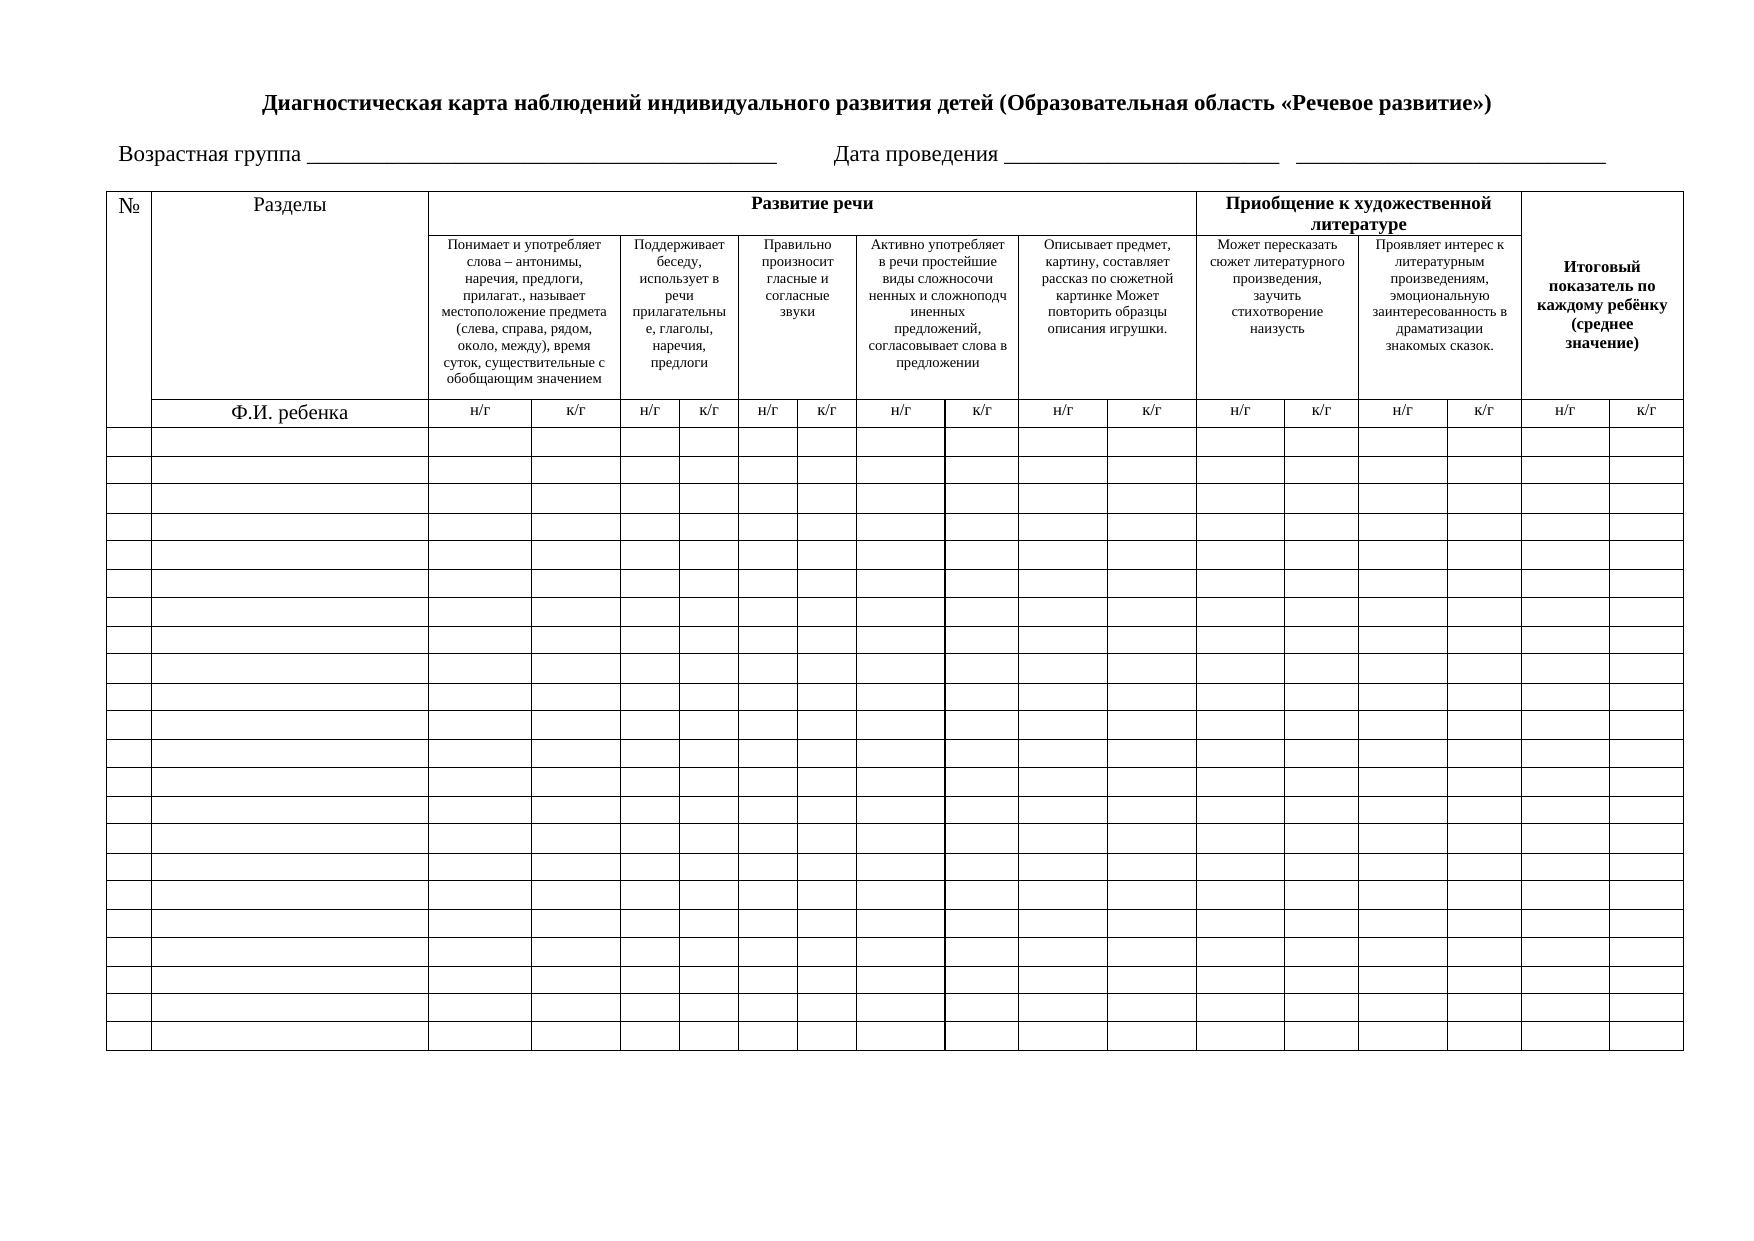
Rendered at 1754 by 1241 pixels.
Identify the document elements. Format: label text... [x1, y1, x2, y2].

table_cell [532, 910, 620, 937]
table_cell [1610, 570, 1683, 597]
table_cell [1448, 484, 1521, 512]
table_cell [1285, 627, 1358, 653]
table_cell [1019, 541, 1107, 569]
table_cell [621, 598, 679, 626]
table_cell Может пересказать сюжет литературного произведения, заучить стихотворение наизусть [1197, 236, 1358, 399]
table_cell Поддерживает беседу, использует в речи прилагательные, глаголы, наречия, предлоги [621, 236, 738, 399]
table_cell [1610, 514, 1683, 540]
table_cell [1197, 684, 1284, 710]
table_cell [1108, 740, 1196, 767]
table_cell [739, 824, 797, 852]
table_cell [946, 824, 1018, 852]
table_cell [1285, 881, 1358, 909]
table_cell [946, 598, 1018, 626]
table_cell [798, 598, 856, 626]
table_cell [1019, 684, 1107, 710]
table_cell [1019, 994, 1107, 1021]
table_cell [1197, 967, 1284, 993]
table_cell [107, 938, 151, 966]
table_cell [857, 428, 944, 456]
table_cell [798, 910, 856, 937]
table_cell [621, 740, 679, 767]
table_cell [1522, 654, 1609, 682]
table_cell [1285, 768, 1358, 796]
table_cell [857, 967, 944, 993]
table_cell [107, 768, 151, 796]
table_cell [1522, 428, 1609, 456]
table_cell [621, 824, 679, 852]
table_cell [107, 457, 151, 483]
table_cell [857, 654, 944, 682]
table_cell [621, 768, 679, 796]
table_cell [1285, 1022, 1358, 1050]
table_cell [1610, 824, 1683, 852]
table_cell [798, 740, 856, 767]
table_cell [946, 627, 1018, 653]
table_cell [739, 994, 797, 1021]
table_cell [1019, 428, 1107, 456]
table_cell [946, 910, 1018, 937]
table_cell [1285, 570, 1358, 597]
table_cell [152, 854, 428, 880]
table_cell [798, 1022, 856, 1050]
table_cell [1610, 684, 1683, 710]
table_cell [152, 768, 428, 796]
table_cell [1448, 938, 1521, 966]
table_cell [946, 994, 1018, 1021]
table_cell [1359, 570, 1447, 597]
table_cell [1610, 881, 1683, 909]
table_cell [1359, 457, 1447, 483]
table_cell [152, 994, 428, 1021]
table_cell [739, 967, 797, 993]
table_cell [1448, 740, 1521, 767]
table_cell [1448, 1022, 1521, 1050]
table_cell [429, 824, 531, 852]
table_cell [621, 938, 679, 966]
table_cell [1448, 684, 1521, 710]
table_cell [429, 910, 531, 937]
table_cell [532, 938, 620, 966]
table_cell [1019, 627, 1107, 653]
table_cell [621, 797, 679, 823]
table_cell [1019, 824, 1107, 852]
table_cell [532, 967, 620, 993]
table_cell [1359, 684, 1447, 710]
table_cell [1610, 768, 1683, 796]
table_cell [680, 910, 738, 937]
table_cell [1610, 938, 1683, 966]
table_cell [1359, 711, 1447, 739]
table_cell к/г [798, 400, 856, 427]
table_cell [152, 654, 428, 682]
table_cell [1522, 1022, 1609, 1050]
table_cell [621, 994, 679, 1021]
table_cell [152, 541, 428, 569]
table_cell [857, 824, 944, 852]
table_cell [107, 484, 151, 512]
table_cell [857, 457, 944, 483]
table_cell [152, 824, 428, 852]
table_cell [1285, 457, 1358, 483]
table_cell [798, 854, 856, 880]
table_cell к/г [946, 400, 1018, 427]
table_cell [1019, 854, 1107, 880]
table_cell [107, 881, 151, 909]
table_cell [429, 854, 531, 880]
table_cell [429, 684, 531, 710]
table_cell [680, 514, 738, 540]
table_cell [532, 484, 620, 512]
table_cell [107, 654, 151, 682]
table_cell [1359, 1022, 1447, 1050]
table_cell [152, 711, 428, 739]
table_cell [1448, 627, 1521, 653]
table_header Итоговый показатель по каждому ребёнку (среднее значение) [1522, 192, 1683, 399]
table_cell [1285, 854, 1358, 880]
table_cell [1448, 514, 1521, 540]
table_cell [1285, 428, 1358, 456]
table_cell [1285, 484, 1358, 512]
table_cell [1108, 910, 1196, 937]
table_cell [946, 797, 1018, 823]
table_cell [1522, 541, 1609, 569]
table_cell [429, 768, 531, 796]
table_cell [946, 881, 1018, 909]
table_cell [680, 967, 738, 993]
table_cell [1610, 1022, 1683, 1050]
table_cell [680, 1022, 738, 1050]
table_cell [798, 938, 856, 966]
table_cell [107, 711, 151, 739]
table_cell [857, 768, 944, 796]
table_cell [1448, 711, 1521, 739]
table_cell [1197, 514, 1284, 540]
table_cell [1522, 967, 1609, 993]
table_cell [857, 740, 944, 767]
table_cell [946, 484, 1018, 512]
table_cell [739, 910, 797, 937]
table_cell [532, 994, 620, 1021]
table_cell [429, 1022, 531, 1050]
table_cell [621, 684, 679, 710]
table_cell [1108, 570, 1196, 597]
table_cell [621, 570, 679, 597]
table_cell [429, 514, 531, 540]
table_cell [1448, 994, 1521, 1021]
table_cell [798, 824, 856, 852]
table_cell [1448, 570, 1521, 597]
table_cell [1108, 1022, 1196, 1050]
table_cell [1019, 740, 1107, 767]
table_cell н/г [857, 400, 944, 427]
table_cell к/г [532, 400, 620, 427]
table_cell [107, 570, 151, 597]
table_cell [798, 654, 856, 682]
table_cell [429, 428, 531, 456]
table_cell к/г [1285, 400, 1358, 427]
table_cell [107, 684, 151, 710]
table_cell [946, 711, 1018, 739]
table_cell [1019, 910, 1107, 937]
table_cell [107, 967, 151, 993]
table_cell [1108, 711, 1196, 739]
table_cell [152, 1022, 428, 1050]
table_cell [621, 457, 679, 483]
table_cell [946, 457, 1018, 483]
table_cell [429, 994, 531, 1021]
table_cell [429, 797, 531, 823]
table_cell [1285, 824, 1358, 852]
table_cell н/г [739, 400, 797, 427]
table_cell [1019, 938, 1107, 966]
table_cell [1522, 711, 1609, 739]
table_cell н/г [1359, 400, 1447, 427]
table_cell [107, 541, 151, 569]
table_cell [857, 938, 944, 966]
table_cell [1448, 598, 1521, 626]
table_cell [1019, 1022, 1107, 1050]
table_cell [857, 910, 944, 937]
table_cell н/г [621, 400, 679, 427]
table_cell [621, 711, 679, 739]
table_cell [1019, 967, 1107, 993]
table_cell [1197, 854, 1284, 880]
table_cell [857, 684, 944, 710]
table_header Разделы [152, 192, 428, 399]
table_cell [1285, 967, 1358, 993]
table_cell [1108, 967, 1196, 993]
table_cell [532, 740, 620, 767]
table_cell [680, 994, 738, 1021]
table_cell [1522, 457, 1609, 483]
table_cell [1285, 654, 1358, 682]
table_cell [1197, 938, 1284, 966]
table_cell [680, 627, 738, 653]
table_cell [798, 514, 856, 540]
table_cell [946, 768, 1018, 796]
table_cell [1359, 740, 1447, 767]
table_cell [946, 570, 1018, 597]
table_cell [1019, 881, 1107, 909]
table_cell [1108, 598, 1196, 626]
table_cell [680, 854, 738, 880]
table_cell [1285, 740, 1358, 767]
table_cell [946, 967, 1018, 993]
table_cell [739, 428, 797, 456]
table_cell [946, 654, 1018, 682]
table_cell [1359, 484, 1447, 512]
table_cell [532, 514, 620, 540]
table_cell [1610, 457, 1683, 483]
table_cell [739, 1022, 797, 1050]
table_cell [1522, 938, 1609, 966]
table_cell Понимает и употребляет слова – антонимы, наречия, предлоги, прилагат., называет местоположение предмета (слева, справа, рядом, около, между), время суток, существительные с обобщающим значением [429, 236, 620, 399]
table_cell [739, 598, 797, 626]
table_cell [152, 598, 428, 626]
table_cell [1197, 768, 1284, 796]
table_cell [621, 854, 679, 880]
table_cell [680, 654, 738, 682]
table_cell [798, 570, 856, 597]
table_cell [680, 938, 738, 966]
table_cell н/г [1522, 400, 1609, 427]
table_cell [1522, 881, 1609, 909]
table_cell [1359, 428, 1447, 456]
table_cell [1285, 598, 1358, 626]
table_cell н/г [1019, 400, 1107, 427]
table_cell [532, 824, 620, 852]
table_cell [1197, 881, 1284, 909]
table_cell [1359, 598, 1447, 626]
table_cell [107, 598, 151, 626]
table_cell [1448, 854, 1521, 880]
table_cell [152, 514, 428, 540]
table_cell [1108, 457, 1196, 483]
table_cell [429, 484, 531, 512]
table_cell [1197, 711, 1284, 739]
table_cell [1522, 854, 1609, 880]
table_cell [1448, 768, 1521, 796]
table_cell [1197, 654, 1284, 682]
table_cell [680, 824, 738, 852]
table_cell [1197, 570, 1284, 597]
table_cell [532, 627, 620, 653]
table_cell [532, 854, 620, 880]
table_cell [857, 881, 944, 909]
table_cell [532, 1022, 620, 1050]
table_cell [532, 598, 620, 626]
table_cell [107, 514, 151, 540]
table_cell [532, 711, 620, 739]
table_cell [739, 541, 797, 569]
table_cell [1108, 684, 1196, 710]
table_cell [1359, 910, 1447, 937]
table_cell [1285, 684, 1358, 710]
table_cell [429, 541, 531, 569]
table_cell [1448, 457, 1521, 483]
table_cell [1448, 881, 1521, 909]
table_cell [1359, 627, 1447, 653]
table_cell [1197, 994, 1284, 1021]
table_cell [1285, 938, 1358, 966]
table_cell [1285, 541, 1358, 569]
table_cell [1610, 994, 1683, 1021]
table_cell [1610, 484, 1683, 512]
table_cell [429, 570, 531, 597]
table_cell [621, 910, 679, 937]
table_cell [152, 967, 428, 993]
table_cell [1610, 598, 1683, 626]
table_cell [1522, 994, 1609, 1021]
table_cell [739, 654, 797, 682]
table_cell [1108, 854, 1196, 880]
table_cell [739, 740, 797, 767]
table_header № [107, 192, 151, 427]
table_cell [107, 854, 151, 880]
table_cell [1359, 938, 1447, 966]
table_cell [680, 740, 738, 767]
table_cell [1285, 514, 1358, 540]
table_cell [1610, 740, 1683, 767]
table_cell к/г [1108, 400, 1196, 427]
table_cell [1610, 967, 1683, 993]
table_cell н/г [429, 400, 531, 427]
table_cell [739, 570, 797, 597]
table_cell [680, 768, 738, 796]
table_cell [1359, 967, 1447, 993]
table_cell [946, 684, 1018, 710]
table_cell [152, 797, 428, 823]
table_cell [857, 484, 944, 512]
table_cell [857, 627, 944, 653]
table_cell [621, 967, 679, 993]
table_cell [1610, 627, 1683, 653]
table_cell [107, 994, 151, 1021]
table_cell [1359, 541, 1447, 569]
table_cell [1108, 654, 1196, 682]
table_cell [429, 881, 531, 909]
table_cell к/г [1610, 400, 1683, 427]
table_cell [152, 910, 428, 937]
table_cell [152, 457, 428, 483]
table_cell [1359, 797, 1447, 823]
text Возрастная группа _________________________________________ Дата проведения ________________________ ___________________________ [118, 140, 1636, 166]
table_cell [1019, 514, 1107, 540]
table_cell [532, 570, 620, 597]
table_cell [1522, 598, 1609, 626]
table_cell [1522, 740, 1609, 767]
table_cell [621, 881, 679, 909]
table_cell [680, 684, 738, 710]
table_cell [1108, 768, 1196, 796]
table_cell [857, 854, 944, 880]
table_cell [798, 684, 856, 710]
table_cell [946, 541, 1018, 569]
table_cell [946, 854, 1018, 880]
table_cell [1019, 598, 1107, 626]
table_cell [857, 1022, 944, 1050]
table_cell [946, 740, 1018, 767]
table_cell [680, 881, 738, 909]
table_cell [680, 541, 738, 569]
table_cell [107, 824, 151, 852]
table_cell [739, 627, 797, 653]
table_cell [857, 598, 944, 626]
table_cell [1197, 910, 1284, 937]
table_cell [1197, 740, 1284, 767]
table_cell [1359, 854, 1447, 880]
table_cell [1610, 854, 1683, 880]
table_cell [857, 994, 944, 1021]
table_cell [1019, 711, 1107, 739]
table_cell [680, 711, 738, 739]
table_cell [1522, 627, 1609, 653]
table_cell [680, 570, 738, 597]
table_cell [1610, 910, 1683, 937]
table_cell [532, 684, 620, 710]
table_cell [429, 654, 531, 682]
table_cell [680, 797, 738, 823]
table_cell [798, 457, 856, 483]
table_cell н/г [1197, 400, 1284, 427]
table_cell [1522, 768, 1609, 796]
table_header Приобщение к художественной литературе [1197, 192, 1521, 235]
table_cell [1019, 484, 1107, 512]
table_cell [1019, 654, 1107, 682]
table_cell [946, 514, 1018, 540]
table_cell [1448, 654, 1521, 682]
table_cell [621, 514, 679, 540]
table_cell [107, 627, 151, 653]
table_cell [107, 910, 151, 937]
table_cell [1522, 514, 1609, 540]
table_cell [1610, 654, 1683, 682]
table_cell [1108, 428, 1196, 456]
table_cell Описывает предмет, картину, составляет рассказ по сюжетной картинке Может повторить образцы описания игрушки. [1019, 236, 1196, 399]
table_cell [532, 768, 620, 796]
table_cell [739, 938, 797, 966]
table_cell [532, 654, 620, 682]
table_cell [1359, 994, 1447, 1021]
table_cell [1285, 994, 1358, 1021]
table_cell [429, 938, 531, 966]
table_cell [1197, 824, 1284, 852]
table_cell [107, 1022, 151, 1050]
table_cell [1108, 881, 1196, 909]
table_cell [680, 428, 738, 456]
table_cell [946, 428, 1018, 456]
table_cell [532, 457, 620, 483]
table_cell [621, 428, 679, 456]
table_cell [1448, 428, 1521, 456]
table_cell [532, 428, 620, 456]
table_cell [1108, 824, 1196, 852]
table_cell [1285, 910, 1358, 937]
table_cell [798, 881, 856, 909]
table_cell [1448, 541, 1521, 569]
table_cell [1448, 797, 1521, 823]
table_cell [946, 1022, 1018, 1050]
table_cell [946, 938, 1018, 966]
text Диагностическая карта наблюдений индивидуального развития детей (Образовательная область «Речевое развитие») [118, 89, 1636, 115]
table_cell [798, 428, 856, 456]
table_cell [1108, 514, 1196, 540]
table_cell [429, 711, 531, 739]
table_cell [739, 711, 797, 739]
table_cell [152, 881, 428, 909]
table_cell [798, 711, 856, 739]
table_cell [798, 797, 856, 823]
table_cell [1359, 768, 1447, 796]
table_cell [1108, 797, 1196, 823]
table_cell [857, 797, 944, 823]
table_cell [1197, 797, 1284, 823]
table_cell [107, 797, 151, 823]
table_cell [1197, 541, 1284, 569]
table_cell [429, 457, 531, 483]
table_cell Проявляет интерес к литературным произведениям, эмоциональную заинтересованность в драматизации знакомых сказок. [1359, 236, 1521, 399]
table_cell [1359, 654, 1447, 682]
table_cell [1019, 457, 1107, 483]
table_cell [532, 541, 620, 569]
table_cell Ф.И. ребенка [152, 400, 428, 427]
table_cell к/г [1448, 400, 1521, 427]
table_cell [680, 457, 738, 483]
table_cell [798, 541, 856, 569]
table_cell [1522, 797, 1609, 823]
table_cell [739, 684, 797, 710]
table_cell [1522, 684, 1609, 710]
table_cell [1522, 570, 1609, 597]
table_cell [739, 768, 797, 796]
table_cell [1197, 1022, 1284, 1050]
table_cell [1359, 514, 1447, 540]
table_cell [1019, 768, 1107, 796]
table_cell [739, 457, 797, 483]
table_cell [680, 484, 738, 512]
table_cell [1610, 797, 1683, 823]
table_cell [739, 854, 797, 880]
table_cell [152, 428, 428, 456]
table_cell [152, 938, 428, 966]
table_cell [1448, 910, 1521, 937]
table_cell [857, 711, 944, 739]
table_header Развитие речи [429, 192, 1196, 235]
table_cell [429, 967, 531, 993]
table_cell [1610, 541, 1683, 569]
table_cell [621, 654, 679, 682]
table_cell [1359, 824, 1447, 852]
table_cell к/г [680, 400, 738, 427]
table_cell [152, 484, 428, 512]
table_cell [1108, 484, 1196, 512]
table_cell [1610, 711, 1683, 739]
table_cell [1610, 428, 1683, 456]
table_cell [798, 627, 856, 653]
table_cell [1108, 627, 1196, 653]
table_cell [1197, 457, 1284, 483]
table_cell [152, 684, 428, 710]
table_cell [1285, 711, 1358, 739]
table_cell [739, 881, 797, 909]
table_cell [1522, 484, 1609, 512]
table_cell [429, 627, 531, 653]
table_cell [621, 627, 679, 653]
table_cell [532, 797, 620, 823]
table_cell [798, 484, 856, 512]
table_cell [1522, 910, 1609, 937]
table_cell [857, 541, 944, 569]
table_cell [1019, 570, 1107, 597]
table_cell [1448, 824, 1521, 852]
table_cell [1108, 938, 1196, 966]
table_cell [621, 541, 679, 569]
table_cell [857, 514, 944, 540]
table_cell [1197, 598, 1284, 626]
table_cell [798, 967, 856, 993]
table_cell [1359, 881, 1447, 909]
table_cell Активно употребляет в речи простейшие виды сложносочи ненных и сложноподч иненных предложений, согласовывает слова в предложении [857, 236, 1018, 399]
table_cell [429, 598, 531, 626]
table_cell [152, 740, 428, 767]
table_cell [152, 570, 428, 597]
table_cell [739, 484, 797, 512]
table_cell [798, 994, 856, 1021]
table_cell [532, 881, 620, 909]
table_cell [739, 797, 797, 823]
table_cell [1522, 824, 1609, 852]
table_cell [1197, 627, 1284, 653]
table_cell [1108, 541, 1196, 569]
table_cell [739, 514, 797, 540]
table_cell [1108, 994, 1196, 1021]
table_cell Правильно произносит гласные и согласные звуки [739, 236, 856, 399]
table_cell [107, 428, 151, 456]
table_cell [1285, 797, 1358, 823]
table_cell [1197, 484, 1284, 512]
table_cell [429, 740, 531, 767]
table_cell [857, 570, 944, 597]
table_cell [621, 484, 679, 512]
table_cell [152, 627, 428, 653]
table_cell [798, 768, 856, 796]
table_cell [680, 598, 738, 626]
table_cell [1019, 797, 1107, 823]
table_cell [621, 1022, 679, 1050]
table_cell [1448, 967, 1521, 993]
table_cell [1197, 428, 1284, 456]
table_cell [107, 740, 151, 767]
